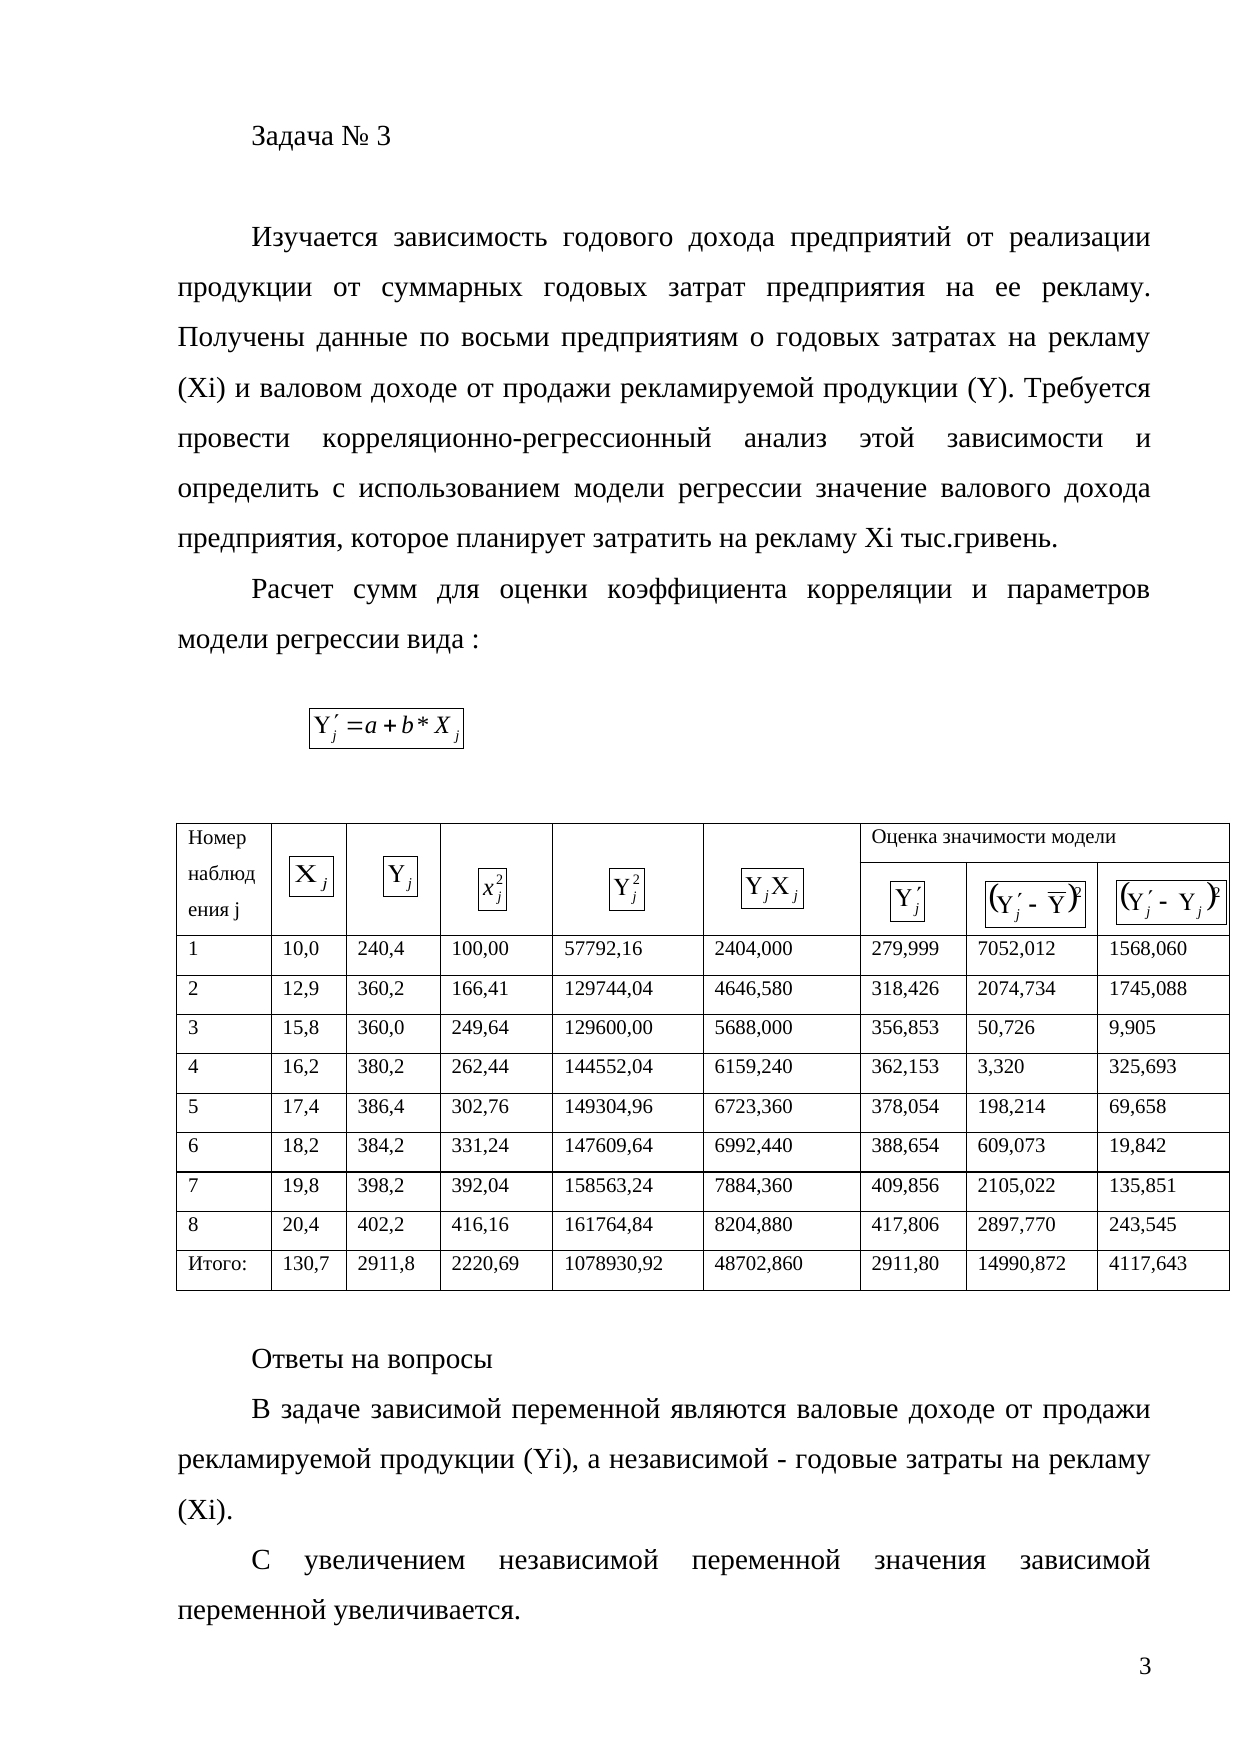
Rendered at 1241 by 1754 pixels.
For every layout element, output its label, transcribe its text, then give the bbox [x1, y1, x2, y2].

table_cell 57792,16 [553, 936, 703, 974]
table_cell 147609,64 [553, 1133, 703, 1171]
table_cell 378,054 [861, 1094, 966, 1132]
table_cell 144552,04 [553, 1054, 703, 1093]
table_cell 417,806 [861, 1212, 966, 1250]
text С увеличением независимой переменной значения зависимой переменной увеличивается. [177, 1542, 1152, 1626]
table_cell 6992,440 [704, 1133, 860, 1171]
table_cell 2911,80 [861, 1251, 966, 1289]
table_cell 4 [177, 1054, 271, 1093]
table_cell 4117,643 [1098, 1251, 1229, 1289]
table_header [704, 824, 860, 935]
text Расчет сумм для оценки коэффициента корреляции и параметров модели регрессии вида : [177, 571, 1152, 655]
table_header Оценка значимости модели [861, 824, 1229, 862]
text Задача № 3 [177, 118, 1152, 152]
table_cell 392,04 [441, 1173, 552, 1211]
table_cell 18,2 [272, 1133, 346, 1171]
table_cell 6723,360 [704, 1094, 860, 1132]
table_cell 2105,022 [967, 1173, 1097, 1211]
table_cell 129744,04 [553, 976, 703, 1014]
table_cell 10,0 [272, 936, 346, 974]
table_cell 161764,84 [553, 1212, 703, 1250]
table_cell 3 [177, 1015, 271, 1053]
table_cell 240,4 [347, 936, 440, 974]
table_cell 1568,060 [1098, 936, 1229, 974]
table_cell 20,4 [272, 1212, 346, 1250]
table_cell 129600,00 [553, 1015, 703, 1053]
table_cell 2897,770 [967, 1212, 1097, 1250]
table_cell 409,856 [861, 1173, 966, 1211]
table_cell 402,2 [347, 1212, 440, 1250]
table_cell 3,320 [967, 1054, 1097, 1093]
table_cell 416,16 [441, 1212, 552, 1250]
table_cell 1745,088 [1098, 976, 1229, 1014]
table_header [553, 824, 703, 935]
table_cell 130,7 [272, 1251, 346, 1289]
table_cell 5 [177, 1094, 271, 1132]
table_cell 1078930,92 [553, 1251, 703, 1289]
table_cell 5688,000 [704, 1015, 860, 1053]
table_cell 19,842 [1098, 1133, 1229, 1171]
table_cell 198,214 [967, 1094, 1097, 1132]
table_cell 16,2 [272, 1054, 346, 1093]
table_cell 384,2 [347, 1133, 440, 1171]
table_cell 331,24 [441, 1133, 552, 1171]
table_cell 48702,860 [704, 1251, 860, 1289]
table_cell 360,2 [347, 976, 440, 1014]
table_cell 17,4 [272, 1094, 346, 1132]
table_cell 2220,69 [441, 1251, 552, 1289]
table_header Номер наблюдения j [177, 824, 271, 935]
table_cell 325,693 [1098, 1054, 1229, 1093]
table_cell 362,153 [861, 1054, 966, 1093]
table_cell 279,999 [861, 936, 966, 974]
text Изучается зависимость годового дохода предприятий от реализации продукции от суммарных годовых затрат предприятия на ее рекламу. Получены данные по восьми предприятиям о годовых затратах на рекламу (Xi) и валовом доходе от продажи рекламируемой продукции (Y). Требуется провести корреляционно-регрессионный анализ этой зависимости и определить с использованием модели регрессии значение валового дохода предприятия, которое планирует затратить на рекламу Хi тыс.гривень. [177, 219, 1152, 554]
table_cell 8204,880 [704, 1212, 860, 1250]
table_cell 15,8 [272, 1015, 346, 1053]
table_cell Итого: [177, 1251, 271, 1289]
table_cell 9,905 [1098, 1015, 1229, 1053]
table_cell 386,4 [347, 1094, 440, 1132]
table_cell 7052,012 [967, 936, 1097, 974]
table_cell 356,853 [861, 1015, 966, 1053]
table_cell 100,00 [441, 936, 552, 974]
table_cell 2 [177, 976, 271, 1014]
table_cell 2404,000 [704, 936, 860, 974]
table_cell 14990,872 [967, 1251, 1097, 1289]
table_cell 1 [177, 936, 271, 974]
table_cell 2074,734 [967, 976, 1097, 1014]
table_cell 6159,240 [704, 1054, 860, 1093]
table_cell 360,0 [347, 1015, 440, 1053]
table_cell [1098, 863, 1229, 935]
table_cell 243,545 [1098, 1212, 1229, 1250]
table_cell 249,64 [441, 1015, 552, 1053]
table_cell 609,073 [967, 1133, 1097, 1171]
table_cell 302,76 [441, 1094, 552, 1132]
table_cell 19,8 [272, 1173, 346, 1211]
table_header [272, 824, 346, 935]
table_cell 2911,8 [347, 1251, 440, 1289]
table_cell 158563,24 [553, 1173, 703, 1211]
table_cell 6 [177, 1133, 271, 1171]
table_cell 149304,96 [553, 1094, 703, 1132]
table_cell 388,654 [861, 1133, 966, 1171]
table_cell 380,2 [347, 1054, 440, 1093]
table_cell 7884,360 [704, 1173, 860, 1211]
table_header [347, 824, 440, 935]
table_cell [967, 863, 1097, 935]
text В задаче зависимой переменной являются валовые доходе от продажи рекламируемой продукции (Yі), а независимой - годовые затраты на рекламу (Хі). [177, 1391, 1152, 1525]
table_cell 318,426 [861, 976, 966, 1014]
table_header [441, 824, 552, 935]
table_cell 262,44 [441, 1054, 552, 1093]
table_cell 12,9 [272, 976, 346, 1014]
table_cell 398,2 [347, 1173, 440, 1211]
table_cell 69,658 [1098, 1094, 1229, 1132]
table_cell 135,851 [1098, 1173, 1229, 1211]
text Ответы на вопросы [177, 1341, 1152, 1374]
table_cell 8 [177, 1212, 271, 1250]
table_cell 7 [177, 1173, 271, 1211]
table_cell 166,41 [441, 976, 552, 1014]
table_cell 4646,580 [704, 976, 860, 1014]
table_cell [861, 863, 966, 935]
table_cell 50,726 [967, 1015, 1097, 1053]
